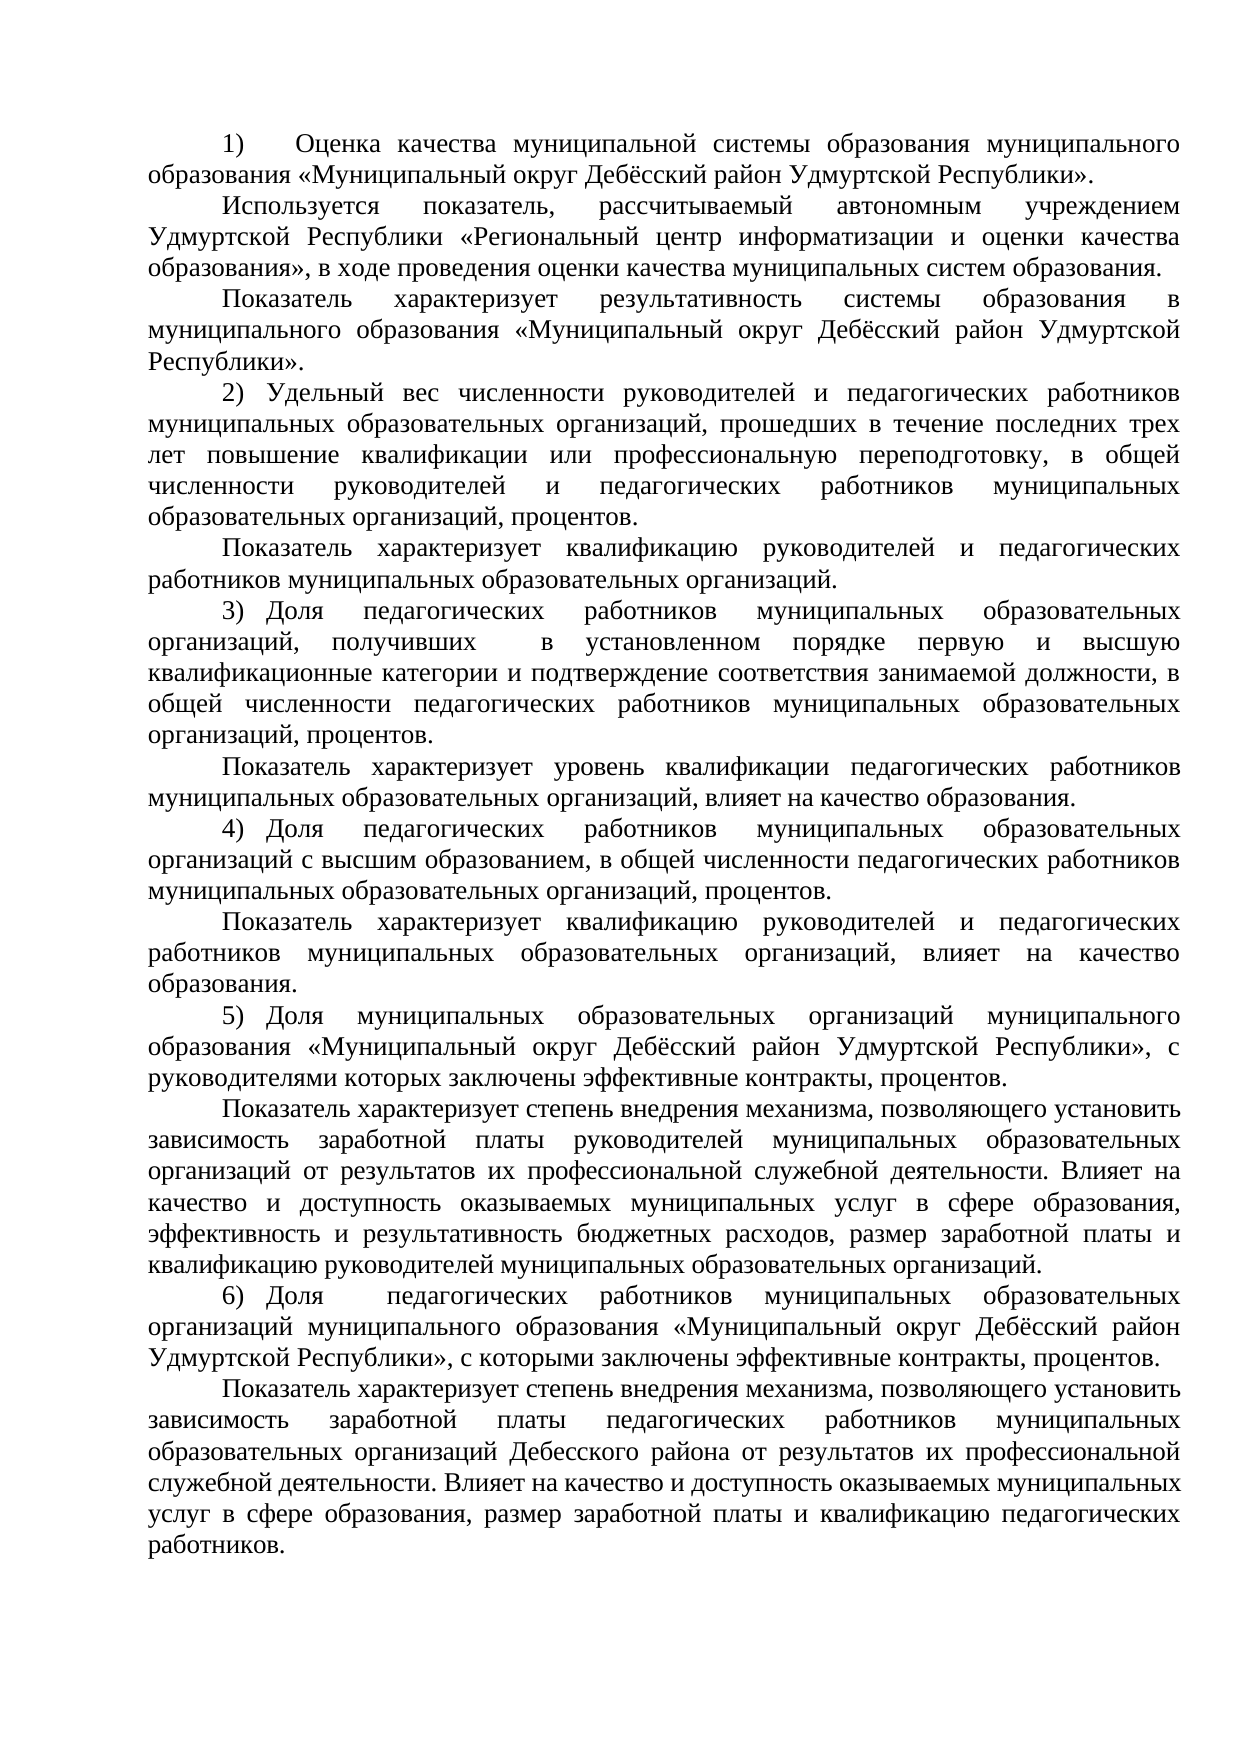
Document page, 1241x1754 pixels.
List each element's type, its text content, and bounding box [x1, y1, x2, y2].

text Используется показатель, рассчитываемый автономным учреждением Удмуртской Республики «Региональный центр информатизации и оценки качества образования», в ходе проведения оценки качества муниципальных систем образования. [148, 189, 1181, 282]
text Показатель характеризует степень внедрения механизма, позволяющего установить зависимость заработной платы руководителей муниципальных образовательных организаций от результатов их профессиональной служебной деятельности. Влияет на качество и доступность оказываемых муниципальных услуг в сфере образования, эффективность и результативность бюджетных расходов, размер заработной платы и квалификацию руководителей муниципальных образовательных организаций. [148, 1092, 1181, 1279]
text Показатель характеризует уровень квалификации педагогических работников муниципальных образовательных организаций, влияет на качество образования. [148, 749, 1181, 812]
text Показатель характеризует степень внедрения механизма, позволяющего установить зависимость заработной платы педагогических работников муниципальных образовательных организаций Дебесского района от результатов их профессиональной служебной деятельности. Влияет на качество и доступность оказываемых муниципальных услуг в сфере образования, размер заработной платы и квалификацию педагогических работников. [148, 1372, 1181, 1559]
text Показатель характеризует квалификацию руководителей и педагогических работников муниципальных образовательных организаций, влияет на качество образования. [148, 905, 1181, 999]
text Показатель характеризует результативность системы образования в муниципального образования «Муниципальный округ Дебёсский район Удмуртской Республики». [148, 282, 1181, 376]
list Оценка качества муниципальной системы образования муниципального образования «Муниципальный округ Дебёсский район Удмуртской Республики». [148, 127, 1181, 189]
text Показатель характеризует квалификацию руководителей и педагогических работников муниципальных образовательных организаций. [148, 532, 1181, 594]
list Удельный вес численности руководителей и педагогических работников муниципальных образовательных организаций, прошедших в течение последних трех лет повышение квалификации или профессиональную переподготовку, в общей численности руководителей и педагогических работников муниципальных образовательных организаций, процентов. [148, 376, 1181, 532]
list Доля педагогических работников муниципальных образовательных организаций с высшим образованием, в общей численности педагогических работников муниципальных образовательных организаций, процентов. [148, 812, 1181, 905]
list Доля педагогических работников муниципальных образовательных организаций муниципального образования «Муниципальный округ Дебёсский район Удмуртской Республики», с которыми заключены эффективные контракты, процентов. [148, 1279, 1181, 1372]
list Доля педагогических работников муниципальных образовательных организаций, получивших в установленном порядке первую и высшую квалификационные категории и подтверждение соответствия занимаемой должности, в общей численности педагогических работников муниципальных образовательных организаций, процентов. [148, 594, 1181, 749]
list Доля муниципальных образовательных организаций муниципального образования «Муниципальный округ Дебёсский район Удмуртской Республики», с руководителями которых заключены эффективные контракты, процентов. [148, 999, 1181, 1092]
